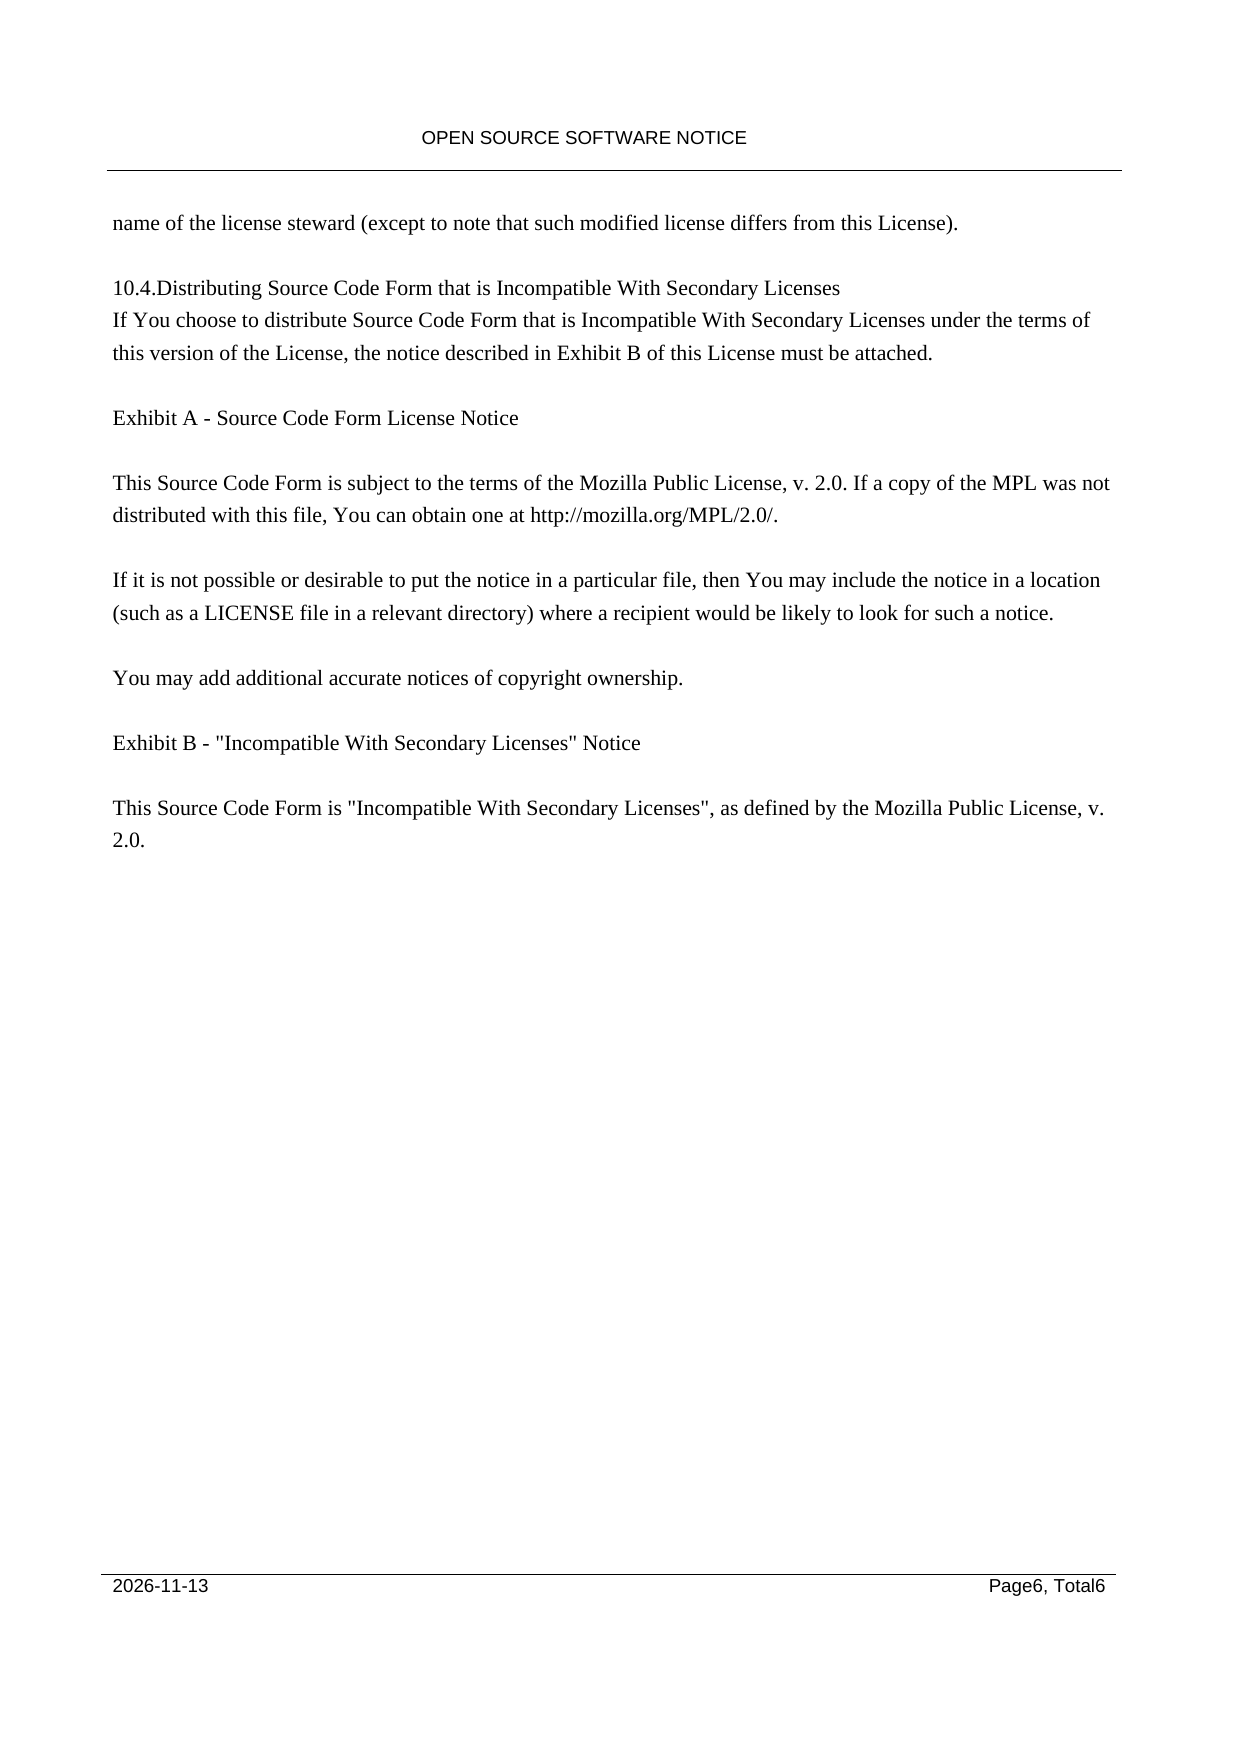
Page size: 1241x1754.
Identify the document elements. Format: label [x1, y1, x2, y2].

text [112, 206, 1128, 856]
